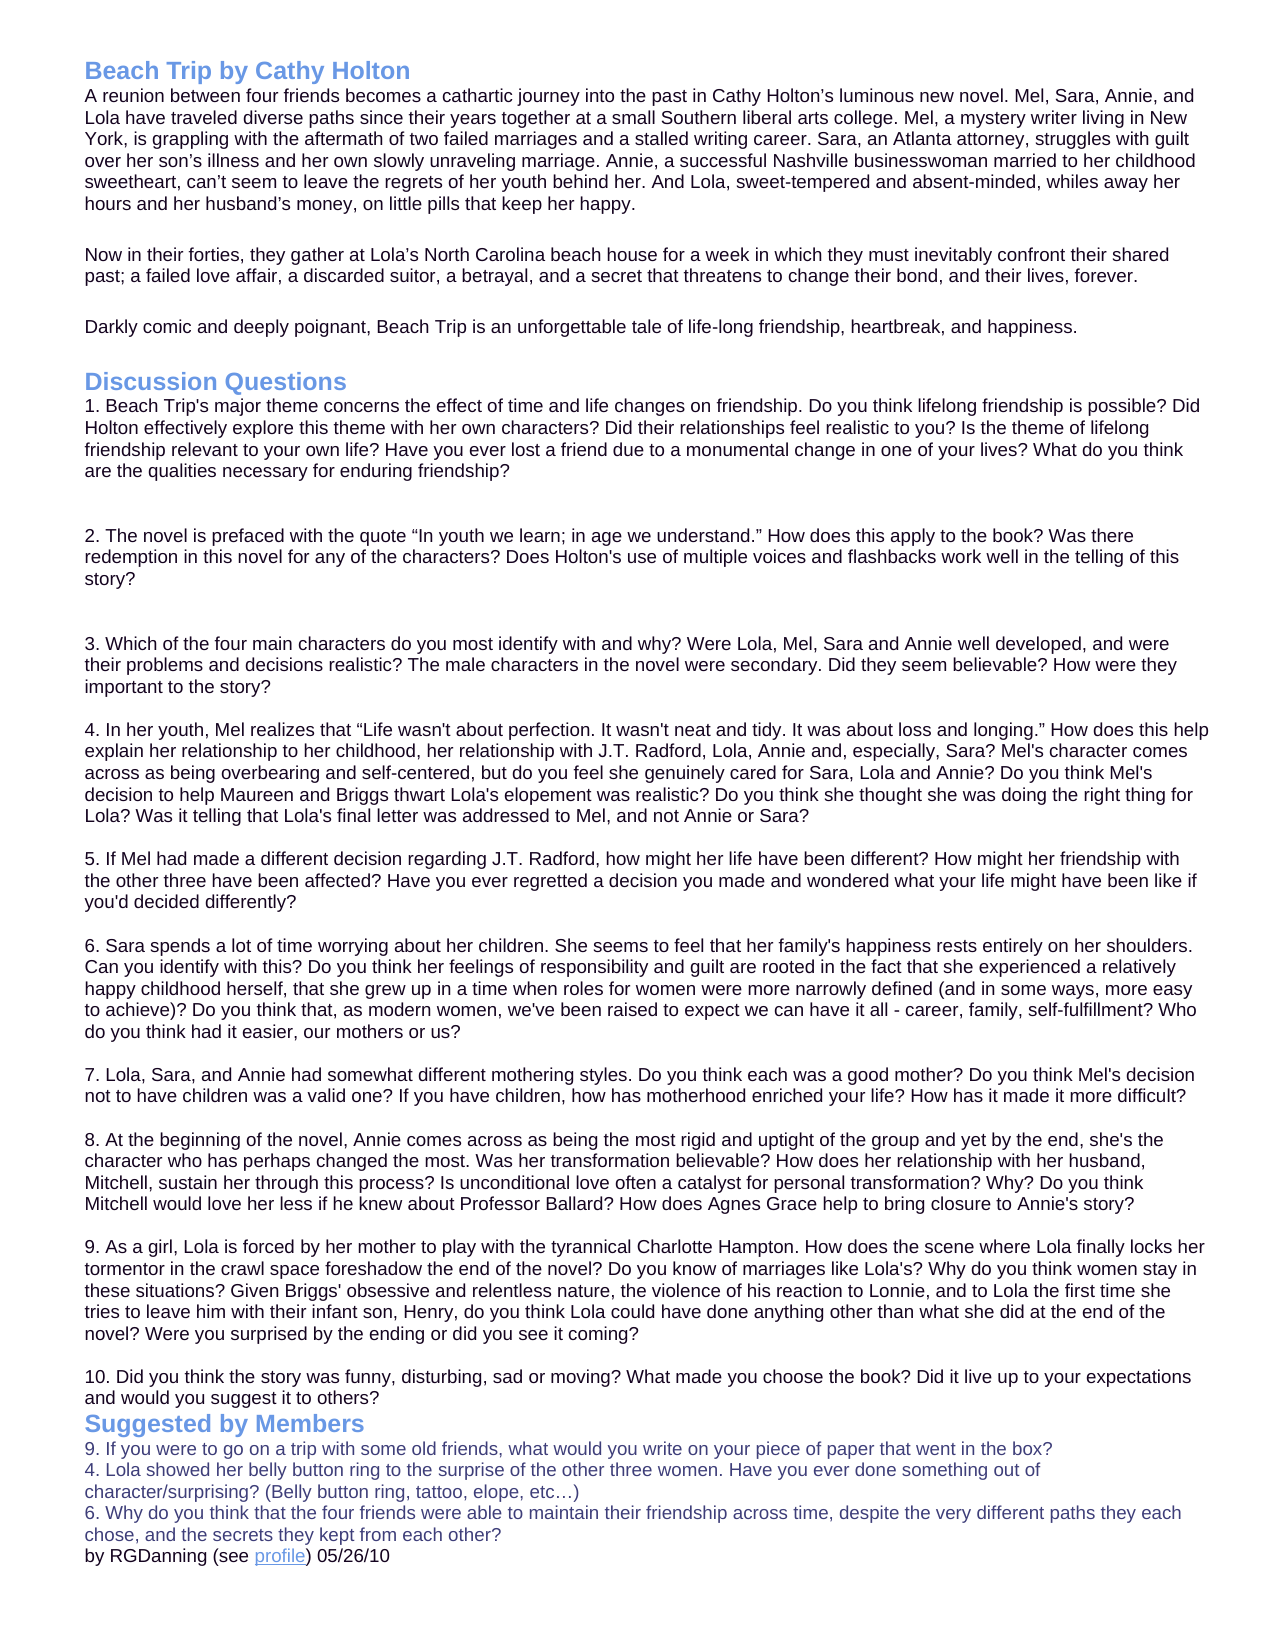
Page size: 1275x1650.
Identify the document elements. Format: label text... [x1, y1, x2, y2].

text Suggested by Members [84, 1409, 1209, 1437]
text 6. Why do you think that the four friends were able to maintain their friendship across time, despite the very different paths they each chose, and the secrets they kept from each other? [84, 1502, 1209, 1545]
text by RGDanning (see profile) 05/26/10 [84, 1545, 1209, 1567]
text 1. Beach Trip's major theme concerns the effect of time and life changes on friendship. Do you think lifelong friendship is possible? Did Holton effectively explore this theme with her own characters? Did their relationships feel realistic to you? Is the theme of lifelong friendship relevant to your own life? Have you ever lost a friend due to a monumental change in one of your lives? What do you think are the qualities necessary for enduring friendship? 2. The novel is prefaced with the quote “In youth we learn; in age we understand.” How does this apply to the book? Was there redemption in this novel for any of the characters? Does Holton's use of multiple voices and flashbacks work well in the telling of this story? 3. Which of the four main characters do you most identify with and why? Were Lola, Mel, Sara and Annie well developed, and were their problems and decisions realistic? The male characters in the novel were secondary. Did they seem believable? How were they important to the story? 4. In her youth, Mel realizes that “Life wasn't about perfection. It wasn't neat and tidy. It was about loss and longing.” How does this help explain her relationship to her childhood, her relationship with J.T. Radford, Lola, Annie and, especially, Sara? Mel's character comes across as being overbearing and self-centered, but do you feel she genuinely cared for Sara, Lola and Annie? Do you think Mel's decision to help Maureen and Briggs thwart Lola's elopement was realistic? Do you think she thought she was doing the right thing for Lola? Was it telling that Lola's final letter was addressed to Mel, and not Annie or Sara? 5. If Mel had made a different decision regarding J.T. Radford, how might her life have been different? How might her friendship with the other three have been affected? Have you ever regretted a decision you made and wondered what your life might have been like if you'd decided differently? 6. Sara spends a lot of time worrying about her children. She seems to feel that her family's happiness rests entirely on her shoulders. Can you identify with this? Do you think her feelings of responsibility and guilt are rooted in the fact that she experienced a relatively happy childhood herself, that she grew up in a time when roles for women were more narrowly defined (and in some ways, more easy to achieve)? Do you think that, as modern women, we've been raised to expect we can have it all - career, family, self-fulfillment? Who do you think had it easier, our mothers or us? 7. Lola, Sara, and Annie had somewhat different mothering styles. Do you think each was a good mother? Do you think Mel's decision not to have children was a valid one? If you have children, how has motherhood enriched your life? How has it made it more difficult? 8. At the beginning of the novel, Annie comes across as being the most rigid and uptight of the group and yet by the end, she's the character who has perhaps changed the most. Was her transformation believable? How does her relationship with her husband, Mitchell, sustain her through this process? Is unconditional love often a catalyst for personal transformation? Why? Do you think Mitchell would love her less if he knew about Professor Ballard? How does Agnes Grace help to bring closure to Annie's story? 9. As a girl, Lola is forced by her mother to play with the tyrannical Charlotte Hampton. How does the scene where Lola finally locks her tormentor in the crawl space foreshadow the end of the novel? Do you know of marriages like Lola's? Why do you think women stay in these situations? Given Briggs' obsessive and relentless nature, the violence of his reaction to Lonnie, and to Lola the first time she tries to leave him with their infant son, Henry, do you think Lola could have done anything other than what she did at the end of the novel? Were you surprised by the ending or did you see it coming? 10. Did you think the story was funny, disturbing, sad or moving? What made you choose the book? Did it live up to your expectations and would you suggest it to others? [84, 395, 1209, 1409]
text 4. Lola showed her belly button ring to the surprise of the other three women. Have you ever done something out of character/surprising? (Belly button ring, tattoo, elope, etc…) [84, 1459, 1209, 1502]
text Now in their forties, they gather at Lola’s North Carolina beach house for a week in which they must inevitably confront their shared past; a failed love affair, a discarded suitor, a betrayal, and a secret that threatens to change their bond, and their lives, forever. [84, 243, 1209, 287]
text Beach Trip by Cathy Holton [84, 56, 1209, 85]
text Darkly comic and deeply poignant, Beach Trip is an unforgettable tale of life-long friendship, heartbreak, and happiness. [84, 316, 1209, 337]
text 9. If you were to go on a trip with some old friends, what would you write on your piece of paper that went in the box? [84, 1437, 1209, 1459]
text Discussion Questions [84, 367, 1209, 395]
text A reunion between four friends becomes a cathartic journey into the past in Cathy Holton’s luminous new novel. Mel, Sara, Annie, and Lola have traveled diverse paths since their years together at a small Southern liberal arts college. Mel, a mystery writer living in New York, is grappling with the aftermath of two failed marriages and a stalled writing career. Sara, an Atlanta attorney, struggles with guilt over her son’s illness and her own slowly unraveling marriage. Annie, a successful Nashville businesswoman married to her childhood sweetheart, can’t seem to leave the regrets of her youth behind her. And Lola, sweet-tempered and absent-minded, whiles away her hours and her husband’s money, on little pills that keep her happy. [84, 85, 1209, 214]
